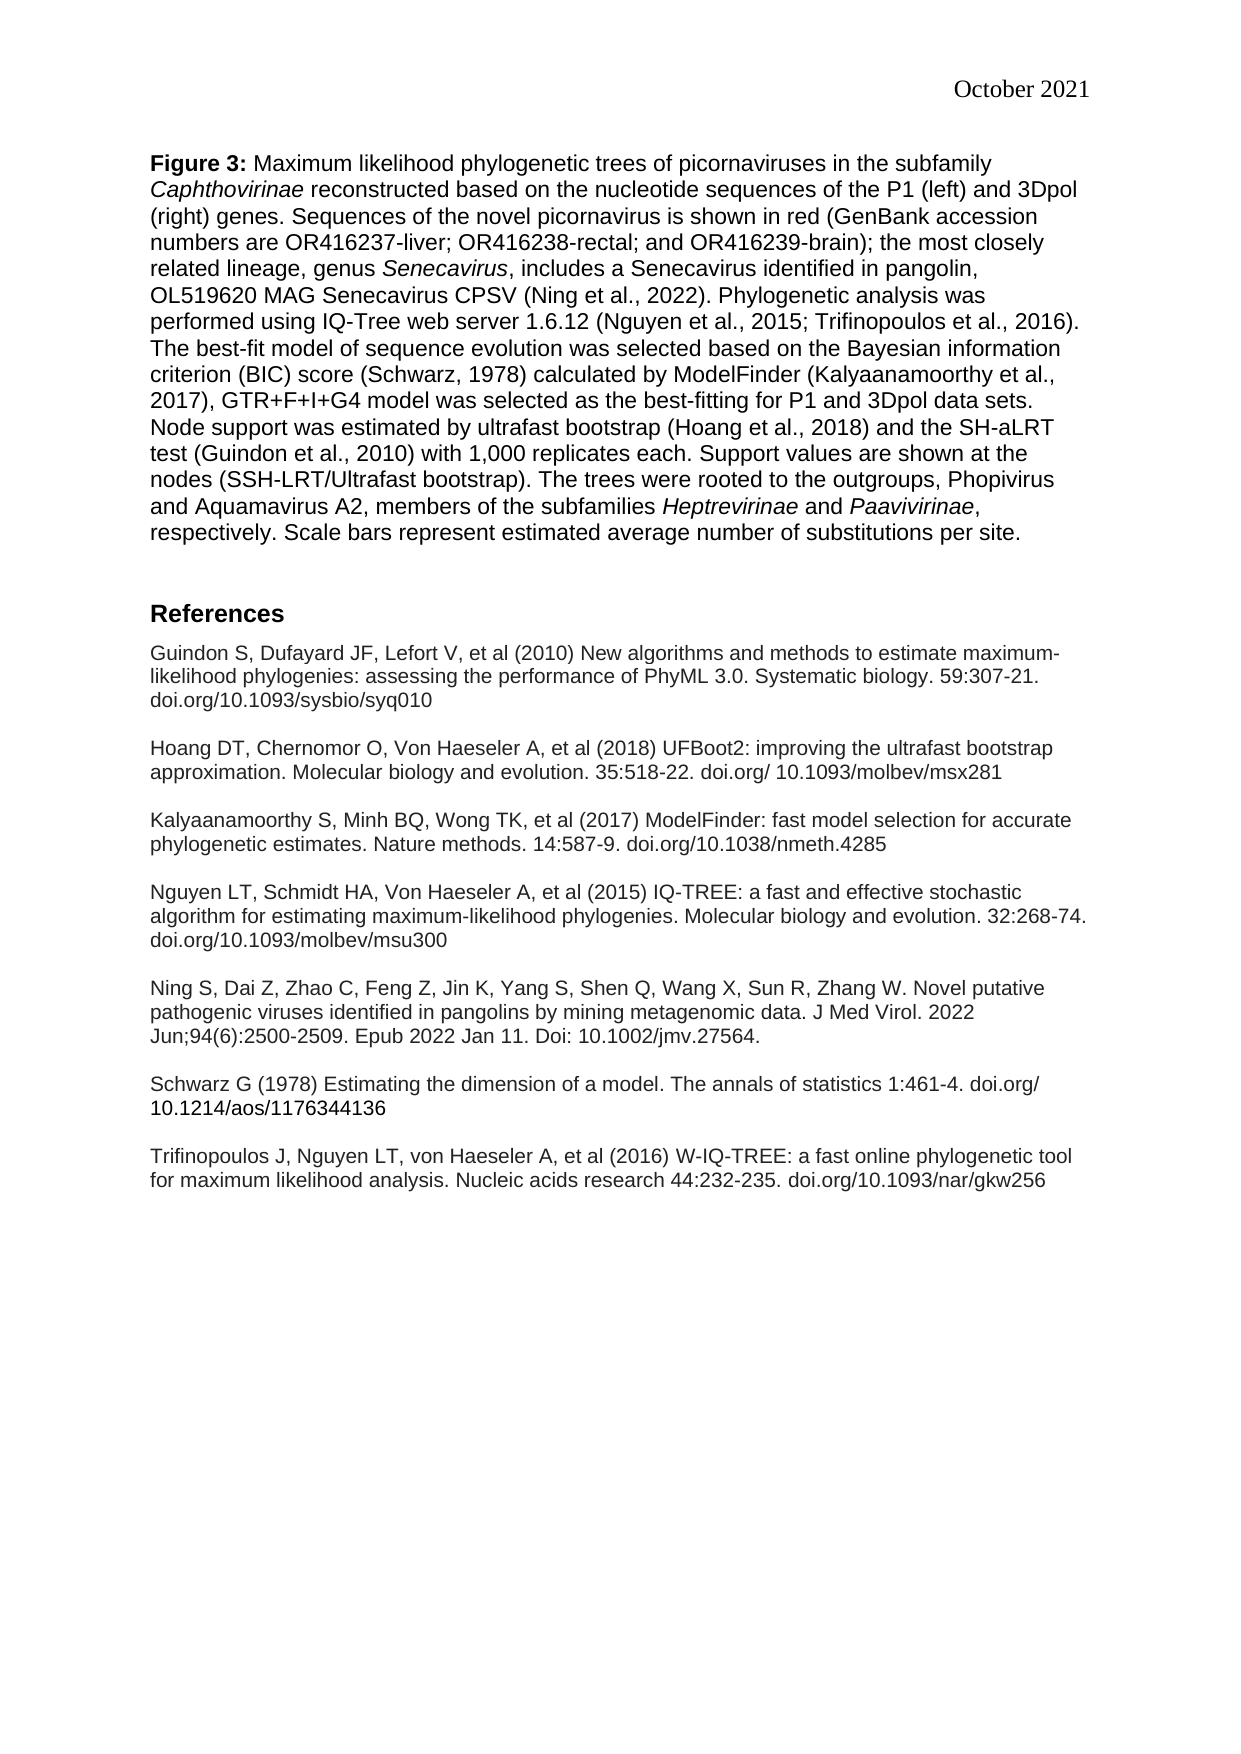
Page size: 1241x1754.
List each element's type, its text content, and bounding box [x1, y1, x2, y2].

text Trifinopoulos J, Nguyen LT, von Haeseler A, et al (2016) W-IQ-TREE: a fast online phylogenetic tool for maximum likelihood analysis. Nucleic acids research 44:232-235. doi.org/10.1093/nar/gkw256 [150, 1143, 1090, 1191]
text Figure 3: Maximum likelihood phylogenetic trees of picornaviruses in the subfamily Caphthovirinae reconstructed based on the nucleotide sequences of the P1 (left) and 3Dpol (right) genes. Sequences of the novel picornavirus is shown in red (GenBank accession numbers are OR416237-liver; OR416238-rectal; and OR416239-brain); the most closely related lineage, genus Senecavirus, includes a Senecavirus identified in pangolin, OL519620 MAG Senecavirus CPSV (Ning et al., 2022). Phylogenetic analysis was performed using IQ-Tree web server 1.6.12 (Nguyen et al., 2015; Trifinopoulos et al., 2016). The best-fit model of sequence evolution was selected based on the Bayesian information criterion (BIC) score (Schwarz, 1978) calculated by ModelFinder (Kalyaanamoorthy et al., 2017), GTR+F+I+G4 model was selected as the best-fitting for P1 and 3Dpol data sets. Node support was estimated by ultrafast bootstrap (Hoang et al., 2018) and the SH-aLRT test (Guindon et al., 2010) with 1,000 replicates each. Support values are shown at the nodes (SSH-LRT/Ultrafast bootstrap). The trees were rooted to the outgroups, Phopivirus and Aquamavirus A2, members of the subfamilies Heptrevirinae and Paavivirinae, respectively. Scale bars represent estimated average number of substitutions per site. [150, 150, 1090, 545]
text Nguyen LT, Schmidt HA, Von Haeseler A, et al (2015) IQ-TREE: a fast and effective stochastic algorithm for estimating maximum-likelihood phylogenies. Molecular biology and evolution. 32:268-74. doi.org/10.1093/molbev/msu300 [150, 880, 1090, 952]
text Ning S, Dai Z, Zhao C, Feng Z, Jin K, Yang S, Shen Q, Wang X, Sun R, Zhang W. Novel putative pathogenic viruses identified in pangolins by mining metagenomic data. J Med Virol. 2022 Jun;94(6):2500-2509. Epub 2022 Jan 11. Doi: 10.1002/jmv.27564. [761, 976, 1090, 1048]
text References [150, 599, 1090, 628]
text Guindon S, Dufayard JF, Lefort V, et al (2010) New algorithms and methods to estimate maximum-likelihood phylogenies: assessing the performance of PhyML 3.0. Systematic biology. 59:307-21. doi.org/10.1093/sysbio/syq010 [150, 640, 1090, 712]
text Schwarz G (1978) Estimating the dimension of a model. The annals of statistics 1:461-4. doi.org/ 10.1214/aos/1176344136 [386, 1072, 1090, 1119]
